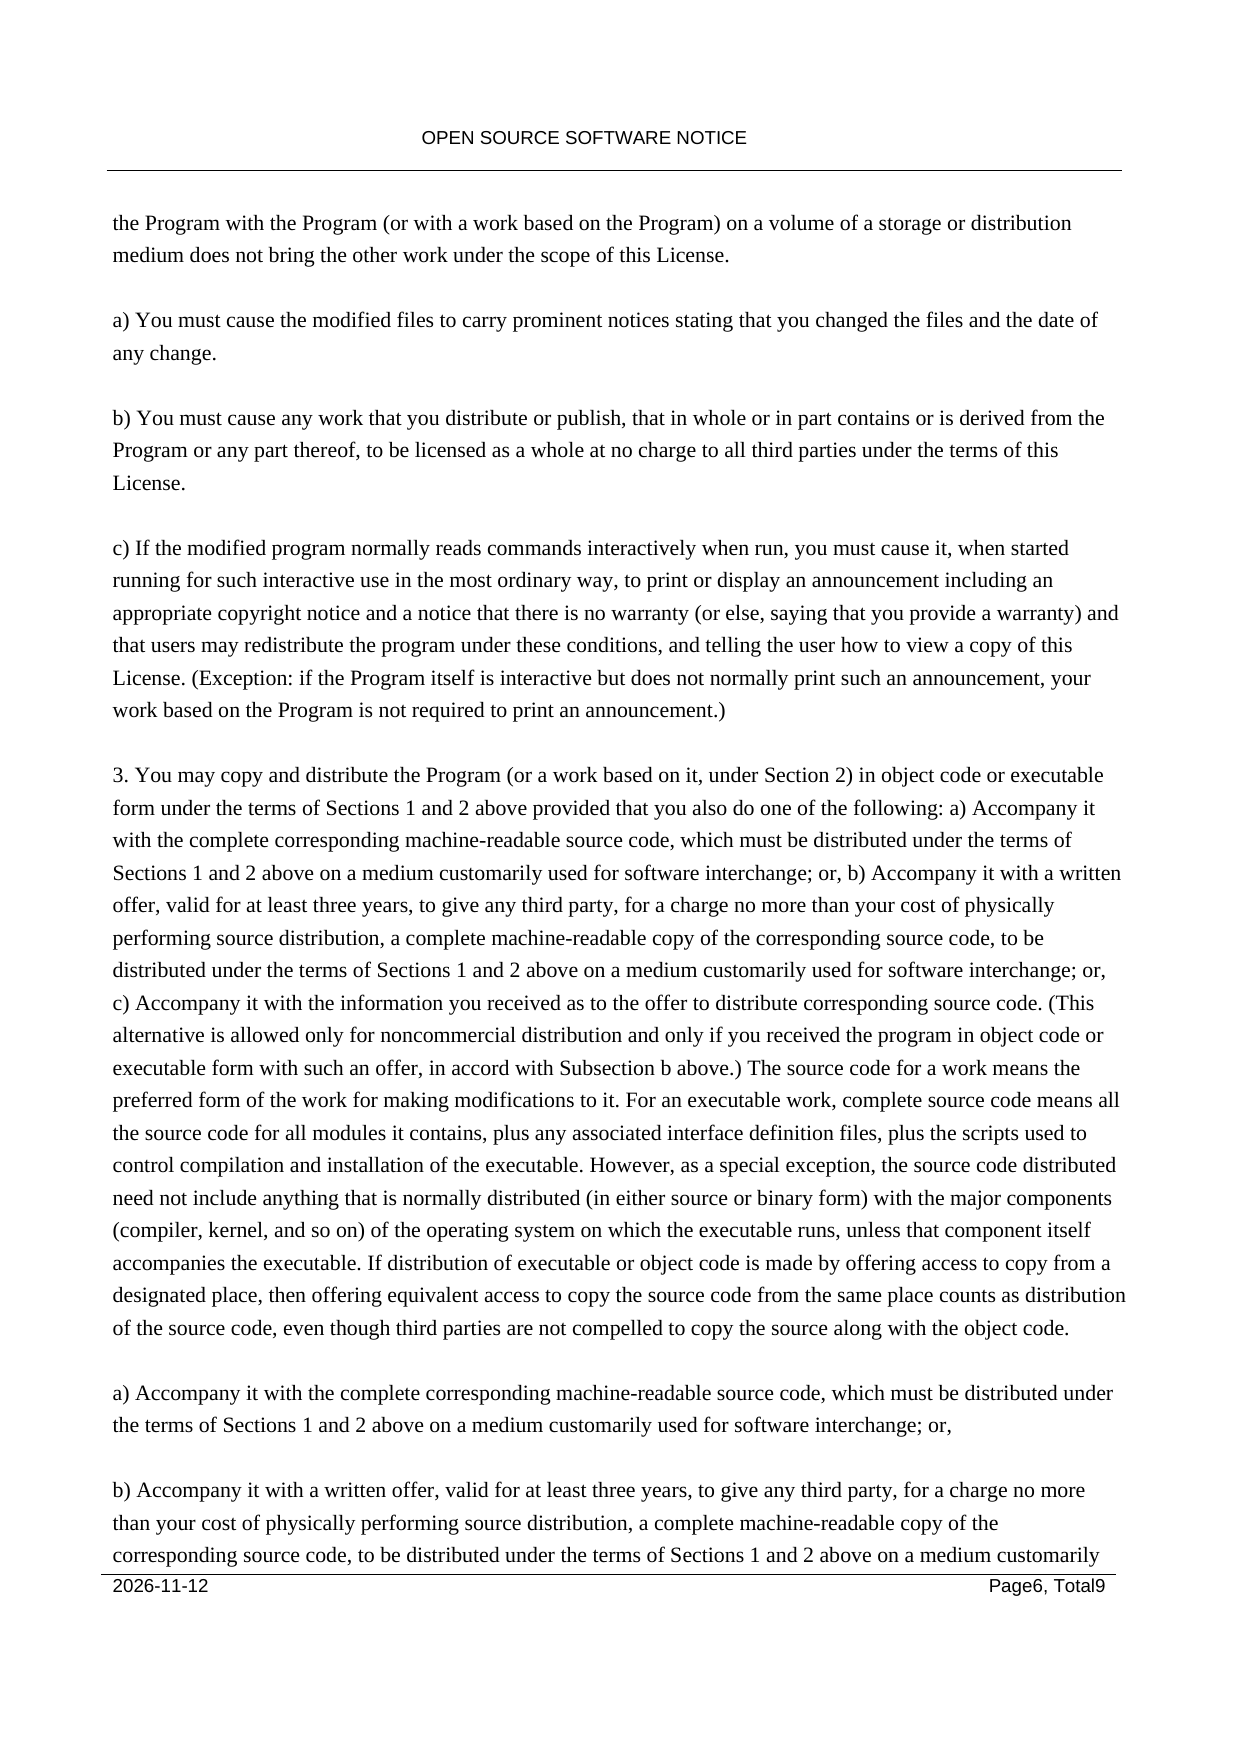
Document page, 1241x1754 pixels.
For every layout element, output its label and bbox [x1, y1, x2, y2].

text [112, 206, 1128, 1571]
